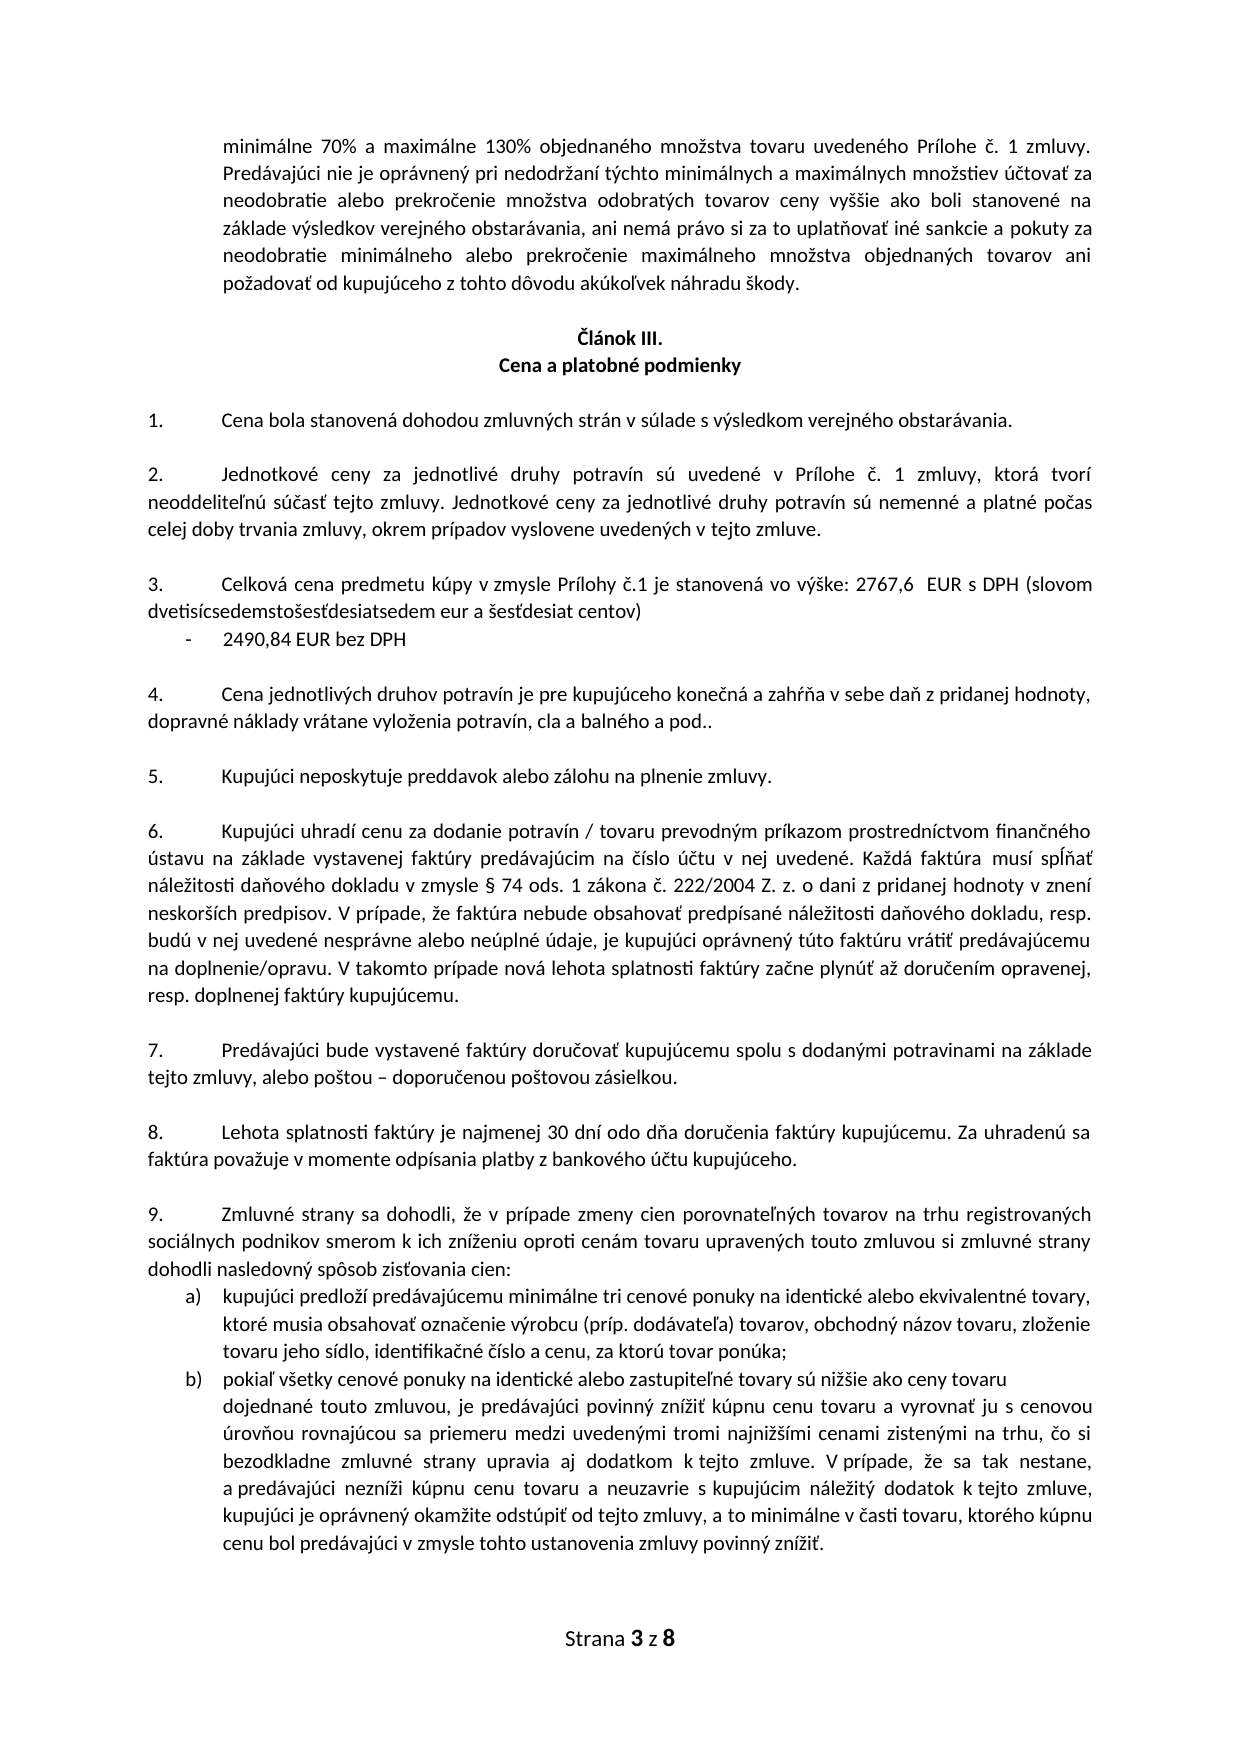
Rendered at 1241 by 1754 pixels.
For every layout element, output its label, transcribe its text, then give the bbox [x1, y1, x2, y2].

list kupujúci predloží predávajúcemu minimálne tri cenové ponuky na identické alebo ekvivalentné tovary, ktoré musia obsahovať označenie výrobcu (príp. dodávateľa) tovarov, obchodný názov tovaru, zloženie tovaru jeho sídlo, identifikačné číslo a cenu, za ktorú tovar ponúka; [185, 1283, 1093, 1364]
list Lehota splatnosti faktúry je najmenej 30 dní odo dňa doručenia faktúry kupujúcemu. Za uhradenú sa faktúra považuje v momente odpísania platby z bankového účtu kupujúceho. [148, 1119, 1093, 1172]
list Zmluvné strany sa dohodli, že v prípade zmeny cien porovnateľných tovarov na trhu registrovaných sociálnych podnikov smerom k ich zníženiu oproti cenám tovaru upravených touto zmluvou si zmluvné strany dohodli nasledovný spôsob zisťovania cien: [148, 1201, 1093, 1282]
list 2490,84 EUR bez DPH [185, 626, 1093, 651]
list Jednotkové ceny za jednotlivé druhy potravín sú uvedené v Prílohe č. 1 zmluvy, ktorá tvorí neoddeliteľnú súčasť tejto zmluvy. Jednotkové ceny za jednotlivé druhy potravín sú nemenné a platné počas celej doby trvania zmluvy, okrem prípadov vyslovene uvedených v tejto zmluve. [148, 462, 1093, 542]
list Kupujúci uhradí cenu za dodanie potravín / tovaru prevodným príkazom prostredníctvom finančného ústavu na základe vystavenej faktúry predávajúcim na číslo účtu v nej uvedené. Každá faktúra musí spĺňať náležitosti daňového dokladu v zmysle § 74 ods. 1 zákona č. 222/2004 Z. z. o dani z pridanej hodnoty v znení neskorších predpisov. V prípade, že faktúra nebude obsahovať predpísané náležitosti daňového dokladu, resp. budú v nej uvedené nesprávne alebo neúplné údaje, je kupujúci oprávnený túto faktúru vrátiť predávajúcemu na doplnenie/opravu. V takomto prípade nová lehota splatnosti faktúry začne plynúť až doručením opravenej, resp. doplnenej faktúry kupujúcemu. [148, 818, 1093, 1008]
list Predávajúci bude vystavené faktúry doručovať kupujúcemu spolu s dodanými potravinami na základe tejto zmluvy, alebo poštou – doporučenou poštovou zásielkou. [148, 1037, 1093, 1090]
list Článok III. [148, 325, 1093, 350]
list pokiaľ všetky cenové ponuky na identické alebo zastupiteľné tovary sú nižšie ako ceny tovaru [185, 1366, 1093, 1391]
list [185, 133, 1093, 295]
list Cena bola stanovená dohodou zmluvných strán v súlade s výsledkom verejného obstarávania. [148, 407, 1093, 432]
list dojednané touto zmluvou, je predávajúci povinný znížiť kúpnu cenu tovaru a vyrovnať ju s cenovou úrovňou rovnajúcou sa priemeru medzi uvedenými tromi najnižšími cenami zistenými na trhu, čo si bezodkladne zmluvné strany upravia aj dodatkom k tejto zmluve. V prípade, že sa tak nestane, a predávajúci nezníži kúpnu cenu tovaru a neuzavrie s kupujúcim náležitý dodatok k tejto zmluve, kupujúci je oprávnený okamžite odstúpiť od tejto zmluvy, a to minimálne v časti tovaru, ktorého kúpnu cenu bol predávajúci v zmysle tohto ustanovenia zmluvy povinný znížiť. [223, 1393, 1093, 1556]
list Cena jednotlivých druhov potravín je pre kupujúceho konečná a zahŕňa v sebe daň z pridanej hodnoty, dopravné náklady vrátane vyloženia potravín, cla a balného a pod.. [148, 681, 1093, 734]
list Celková cena predmetu kúpy v zmysle Prílohy č.1 je stanovená vo výške: 2767,6 EUR s DPH (slovom dvetisícsedemstošesťdesiatsedem eur a šesťdesiat centov) [148, 571, 1093, 624]
list Kupujúci neposkytuje preddavok alebo zálohu na plnenie zmluvy. [148, 763, 1093, 788]
list Cena a platobné podmienky [148, 352, 1093, 377]
